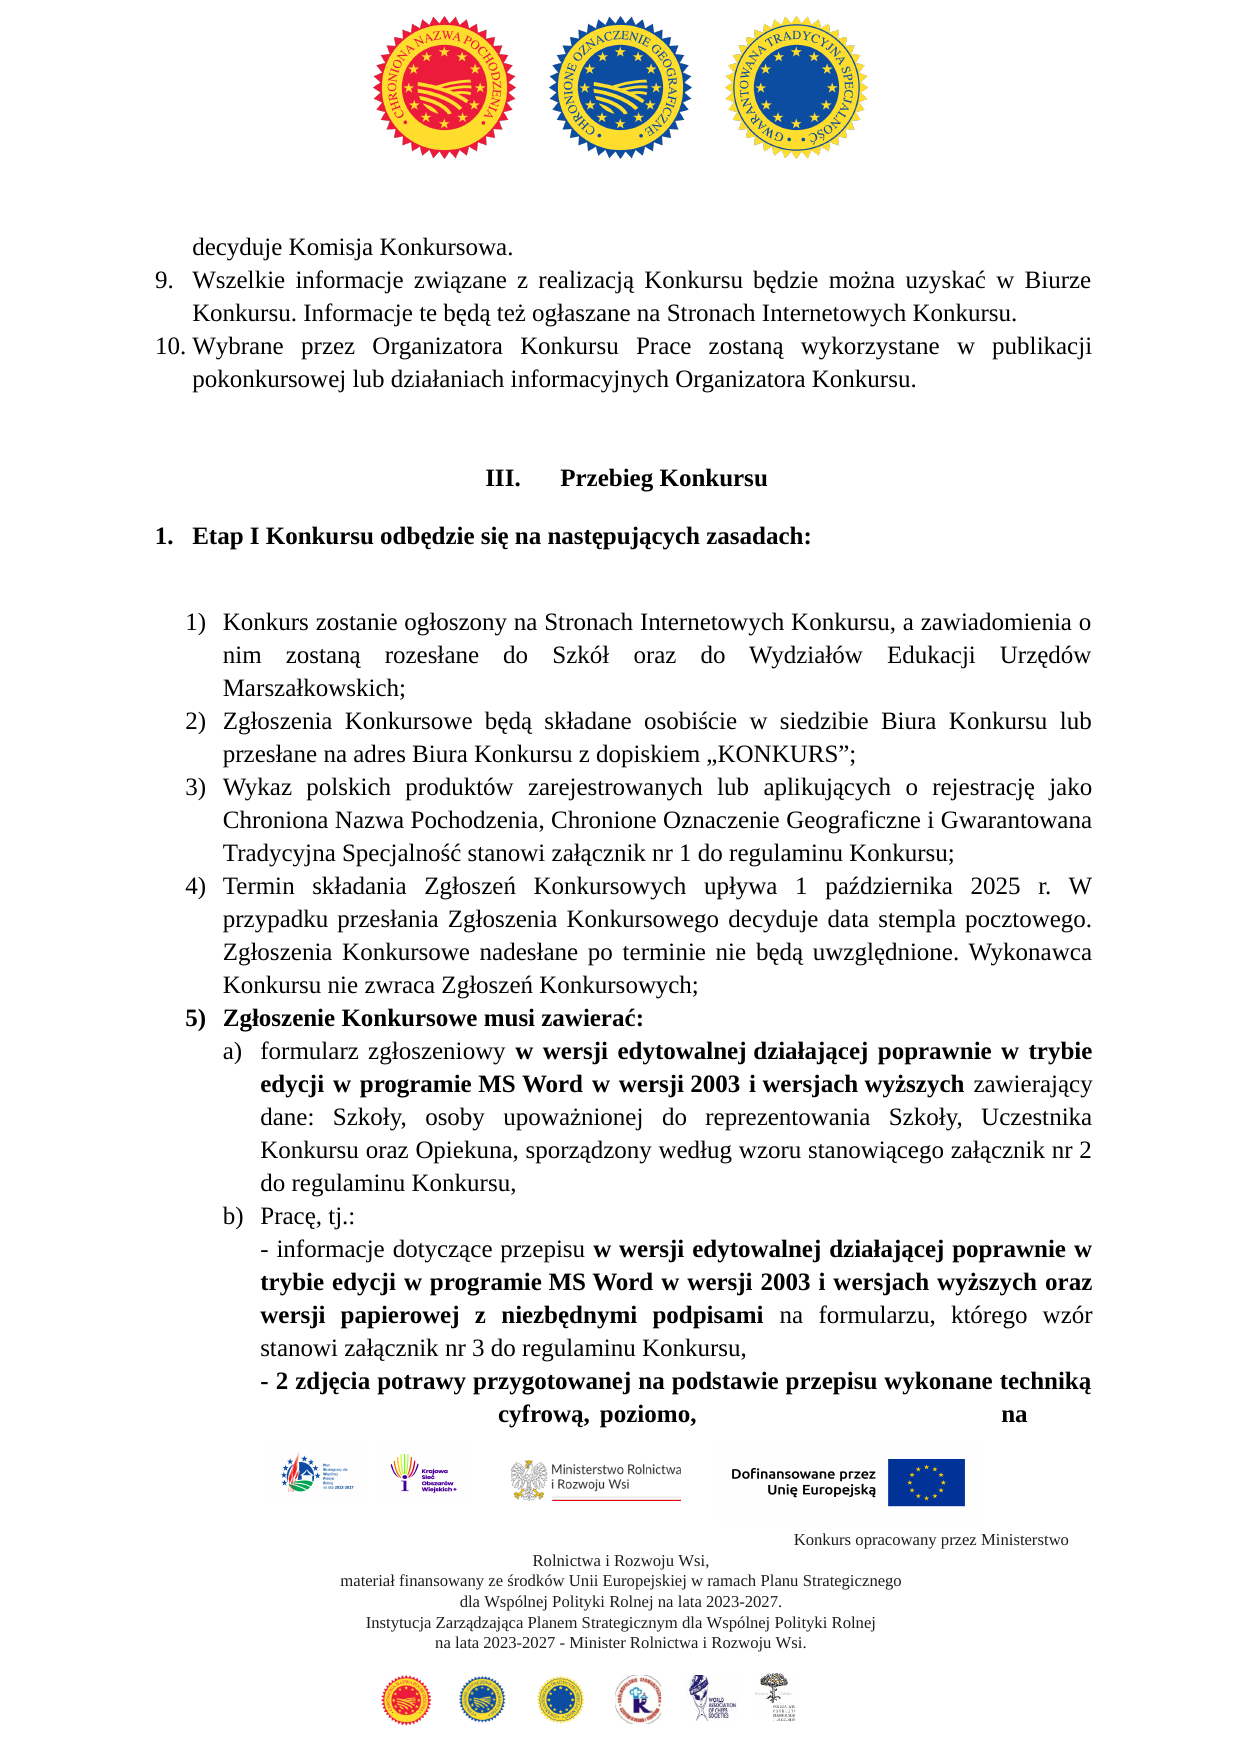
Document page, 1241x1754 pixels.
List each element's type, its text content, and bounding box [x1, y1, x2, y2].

picture [378, 1443, 469, 1503]
list Konkurs zostanie ogłoszony na Stronach Internetowych Konkursu, a zawiadomienia o nim zostaną rozesłane do Szkół oraz do Wydziałów Edukacji Urzędów Marszałkowskich; [185, 607, 1093, 702]
picture [453, 1670, 507, 1724]
list Wybrane przez Organizatora Konkursu Prace zostaną wykorzystane w publikacji pokonkursowej lub działaniach informacyjnych Organizatora Konkursu. [155, 331, 1093, 393]
list formularz zgłoszeniowy w wersji edytowalnej działającej poprawnie w trybie edycji w programie MS Word w wersji 2003 i wersjach wyższych zawierający dane: Szkoły, osoby upoważnionej do reprezentowania Szkoły, Uczestnika Konkursu oraz Opiekuna, sporządzony według wzoru stanowiącego załącznik nr 2 do regulaminu Konkursu, [223, 1036, 1093, 1197]
picture [531, 1671, 586, 1725]
picture [754, 1673, 796, 1721]
picture [262, 1443, 366, 1503]
picture [375, 1670, 432, 1727]
list Wszelkie informacje związane z realizacją Konkursu będzie można uzyskać w Biurze Konkursu. Informacje te będą też ogłaszane na Stronach Internetowych Konkursu. [155, 265, 1093, 327]
list Pracę, tj.: [223, 1201, 1093, 1230]
list Zgłoszenie Konkursowe musi zawierać: [185, 1003, 1093, 1032]
list Etap I Konkursu odbędzie się na następujących zasadach: [154, 521, 1093, 549]
picture [356, 0, 885, 176]
text - informacje dotyczące przepisu w wersji edytowalnej działającej poprawnie w trybie edycji w programie MS Word w wersji 2003 i wersjach wyższych oraz wersji papierowej z niezbędnymi podpisami na formularzu, którego wzór stanowi załącznik nr 3 do regulaminu Konkursu, [260, 1234, 1093, 1362]
list Termin składania Zgłoszeń Konkursowych upływa 1 października 2025 r. W przypadku przesłania Zgłoszenia Konkursowego decyduje data stempla pocztowego. Zgłoszenia Konkursowe nadesłane po terminie nie będą uwzględnione. Wykonawca Konkursu nie zwraca Zgłoszeń Konkursowych; [185, 871, 1093, 999]
picture [715, 1443, 982, 1522]
list Wykaz polskich produktów zarejestrowanych lub aplikujących o rejestrację jako Chroniona Nazwa Pochodzenia, Chronione Oznaczenie Geograficzne i Gwarantowana Tradycyjna Specjalność stanowi załącznik nr 1 do regulaminu Konkursu; [185, 772, 1093, 867]
picture [511, 1460, 681, 1501]
list We wszystkich sprawach spornych decyduje Komisja Konkursowa. [155, 232, 1093, 261]
picture [614, 1675, 661, 1722]
list Zgłoszenia Konkursowe będą składane osobiście w siedzibie Biura Konkursu lub przesłane na adres Biura Konkursu z dopiskiem „KONKURS”; [185, 706, 1093, 768]
picture [686, 1675, 739, 1721]
list Przebieg Konkursu [485, 463, 1093, 492]
